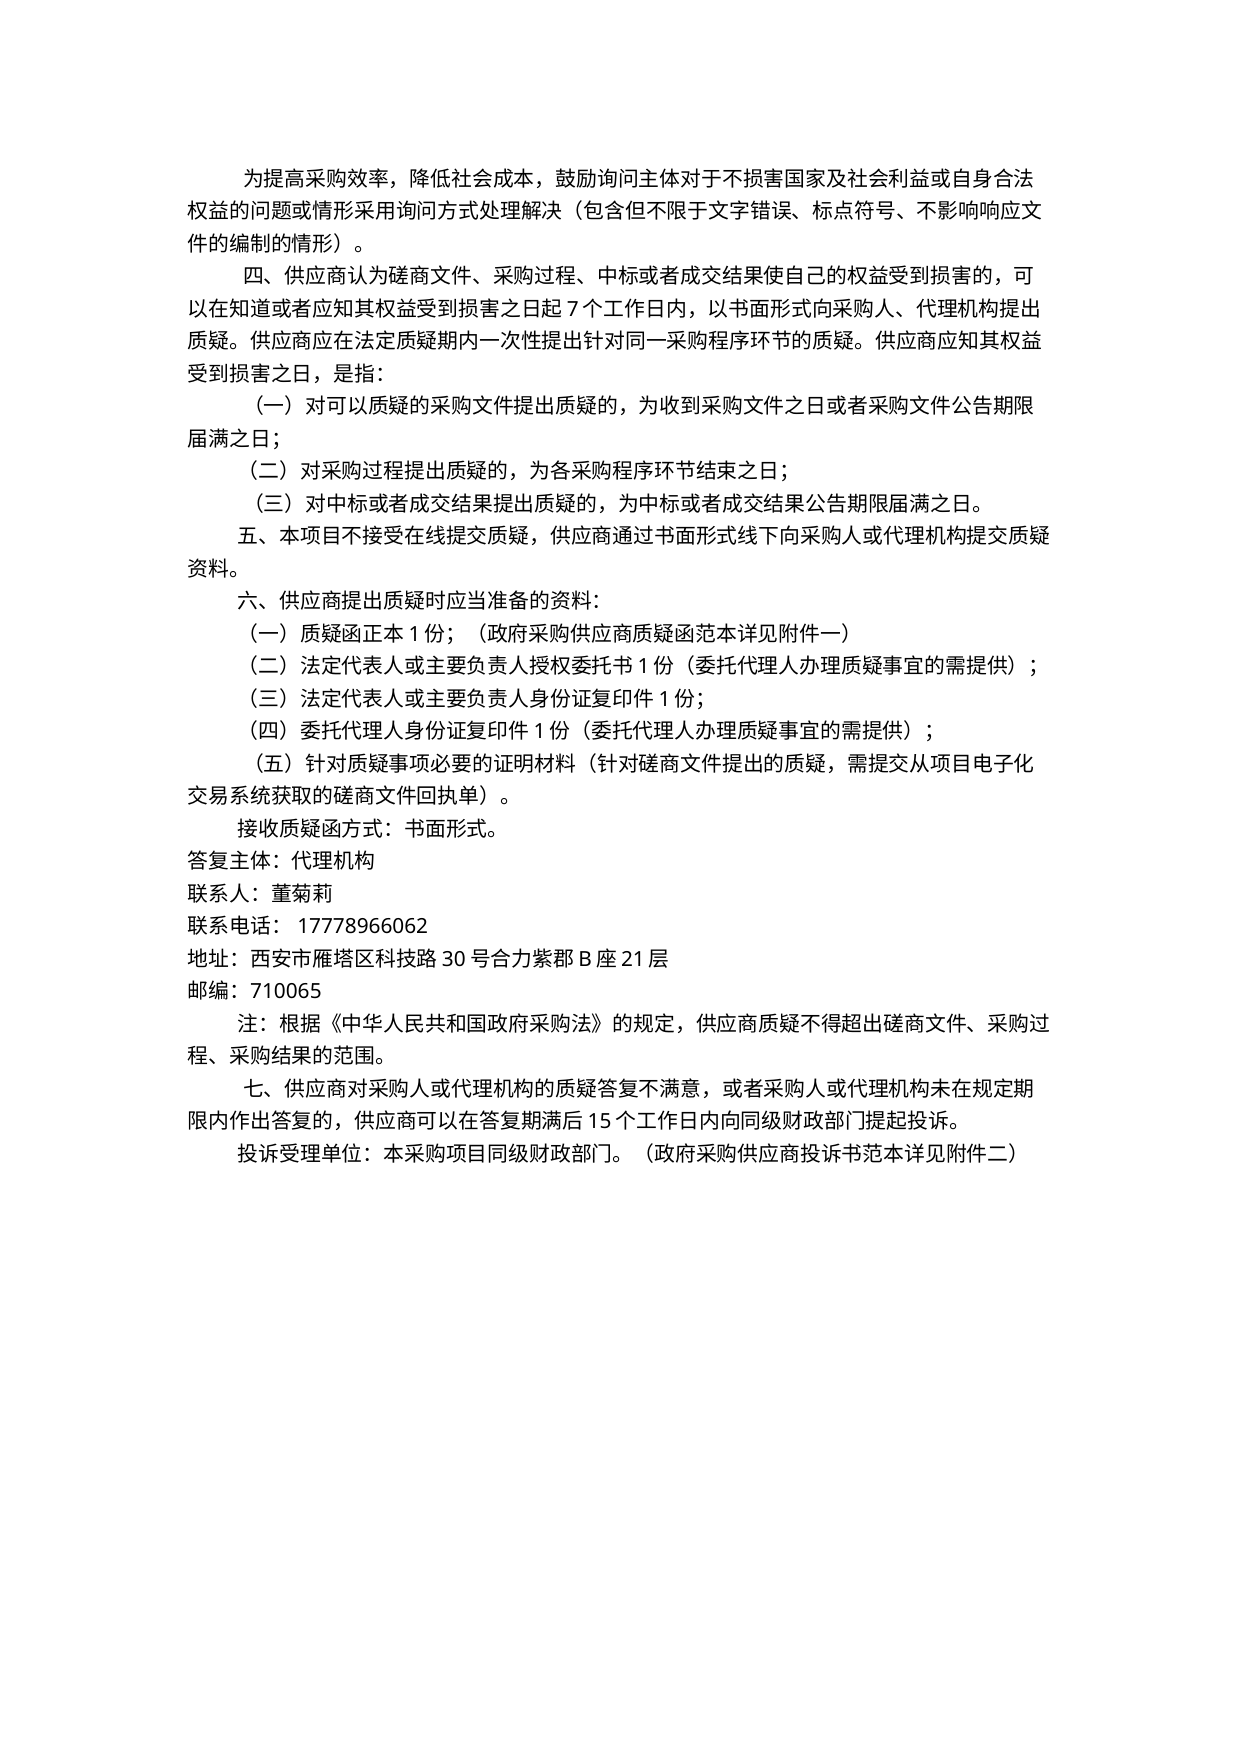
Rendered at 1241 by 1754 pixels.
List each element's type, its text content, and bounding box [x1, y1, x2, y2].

text （四）委托代理人身份证复印件1份（委托代理人办理质疑事宜的需提供）； [187, 714, 1053, 747]
text （五）针对质疑事项必要的证明材料（针对磋商文件提出的质疑，需提交从项目电子化交易系统获取的磋商文件回执单）。 [187, 747, 1053, 812]
text （一）质疑函正本1份；（政府采购供应商质疑函范本详见附件一） [187, 617, 1053, 649]
text 五、本项目不接受在线提交质疑，供应商通过书面形式线下向采购人或代理机构提交质疑资料。 [187, 519, 1053, 584]
text 注：根据《中华人民共和国政府采购法》的规定，供应商质疑不得超出磋商文件、采购过程、采购结果的范围。 [187, 1007, 1053, 1072]
text （二）法定代表人或主要负责人授权委托书1份（委托代理人办理质疑事宜的需提供）； [187, 649, 1053, 682]
text 七、供应商对采购人或代理机构的质疑答复不满意，或者采购人或代理机构未在规定期限内作出答复的，供应商可以在答复期满后15个工作日内向同级财政部门提起投诉。 [187, 1072, 1053, 1137]
text 联系人：董菊莉 [187, 877, 1053, 909]
text 四、供应商认为磋商文件、采购过程、中标或者成交结果使自己的权益受到损害的，可以在知道或者应知其权益受到损害之日起7个工作日内，以书面形式向采购人、代理机构提出质疑。供应商应在法定质疑期内一次性提出针对同一采购程序环节的质疑。供应商应知其权益受到损害之日，是指： [187, 259, 1053, 389]
text 为提高采购效率，降低社会成本，鼓励询问主体对于不损害国家及社会利益或自身合法权益的问题或情形采用询问方式处理解决（包含但不限于文字错误、标点符号、不影响响应文件的编制的情形）。 [187, 162, 1053, 259]
text 六、供应商提出质疑时应当准备的资料： [187, 584, 1053, 617]
text （三）法定代表人或主要负责人身份证复印件1份； [187, 682, 1053, 714]
text （二）对采购过程提出质疑的，为各采购程序环节结束之日； [187, 454, 1053, 487]
text 地址：西安市雁塔区科技路30号合力紫郡B座21层 [187, 942, 1053, 974]
text 投诉受理单位：本采购项目同级财政部门。（政府采购供应商投诉书范本详见附件二） [187, 1137, 1053, 1169]
text （一）对可以质疑的采购文件提出质疑的，为收到采购文件之日或者采购文件公告期限届满之日； [187, 389, 1053, 454]
text 邮编：710065 [187, 974, 1053, 1007]
text 联系电话： 17778966062 [187, 909, 1053, 942]
text 答复主体：代理机构 [187, 844, 1053, 877]
text （三）对中标或者成交结果提出质疑的，为中标或者成交结果公告期限届满之日。 [187, 487, 1053, 519]
text 接收质疑函方式：书面形式。 [187, 812, 1053, 844]
